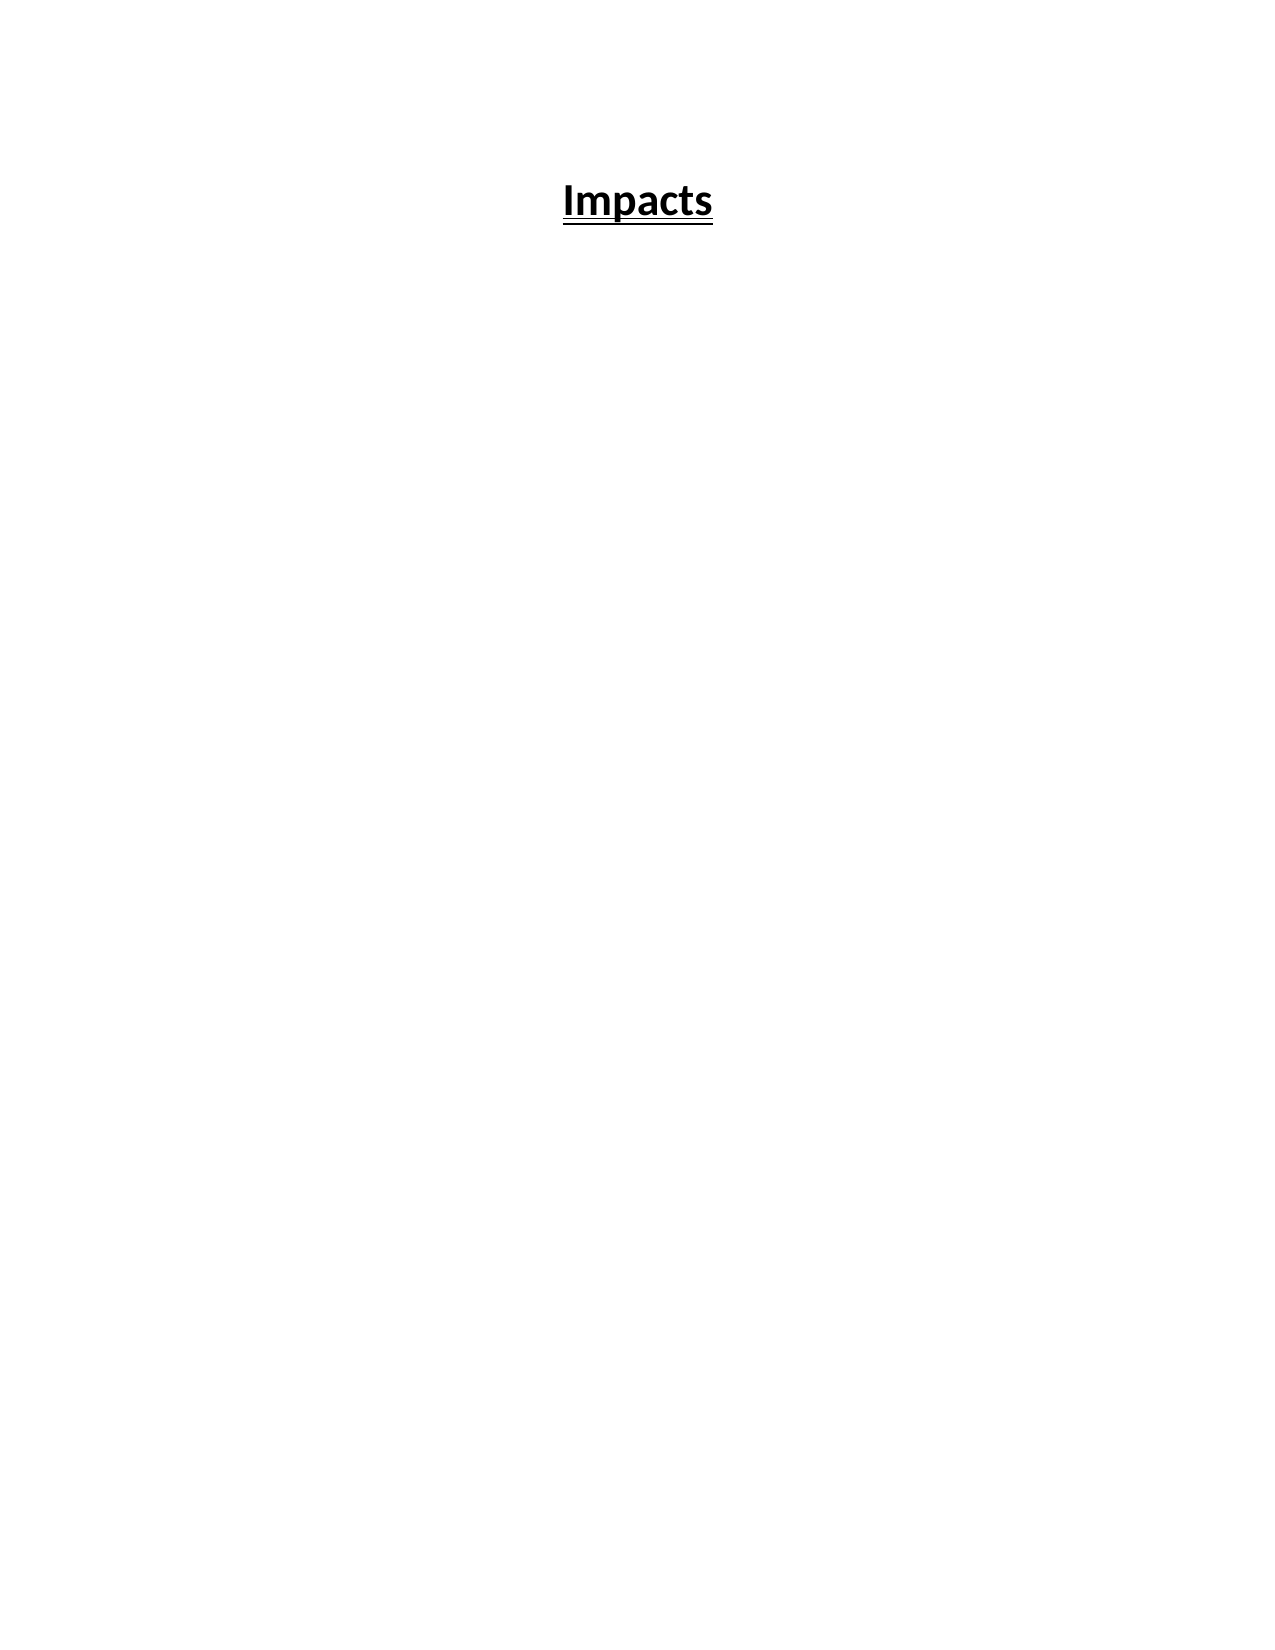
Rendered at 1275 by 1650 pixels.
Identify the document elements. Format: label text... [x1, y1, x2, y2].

subtitle Impacts [187, 171, 1087, 227]
